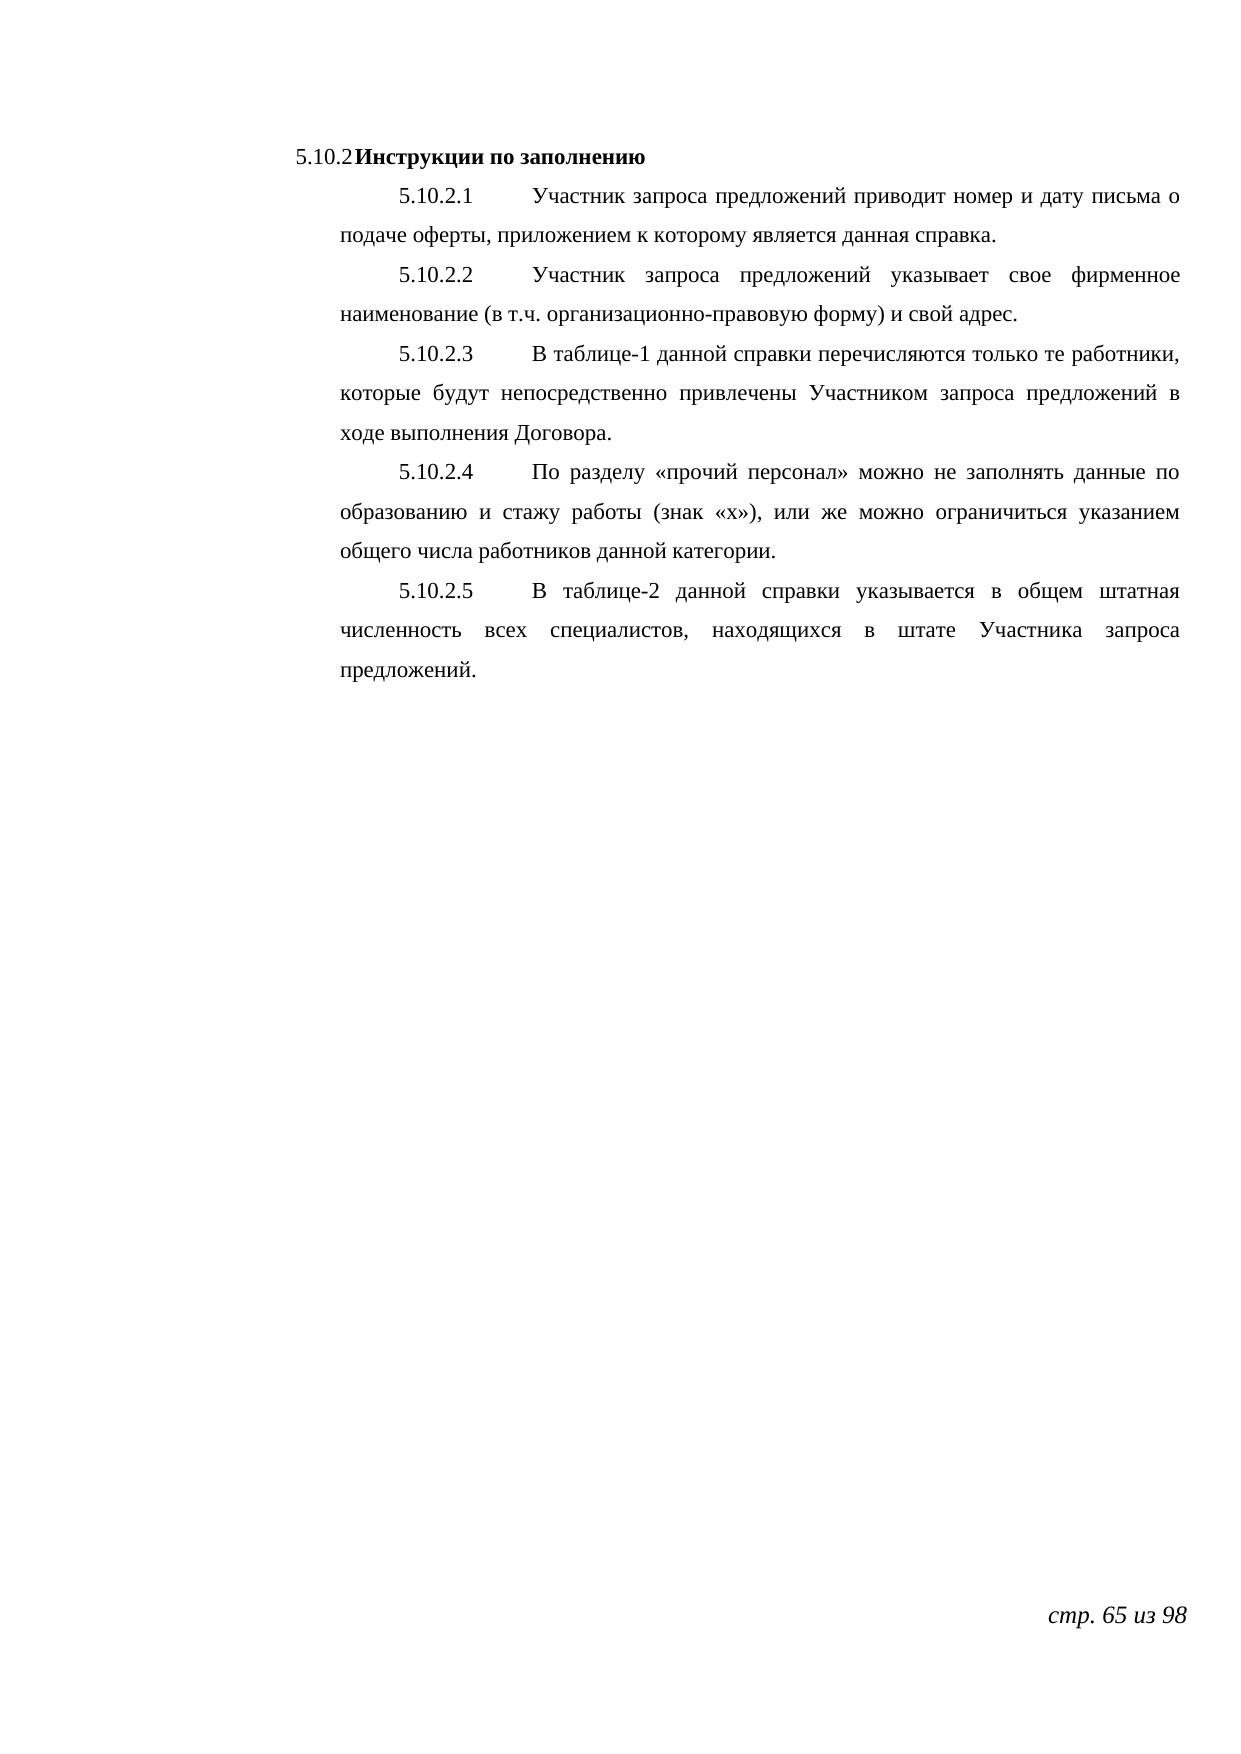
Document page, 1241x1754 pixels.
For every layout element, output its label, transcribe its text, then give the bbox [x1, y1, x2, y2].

text Участник запроса предложений указывает свое фирменное наименование (в т.ч. организационно-правовую форму) и свой адрес. [340, 261, 1181, 327]
text Участник запроса предложений приводит номер и дату письма о подаче оферты, приложением к которому является данная справка. [340, 182, 1181, 248]
text В таблице-2 данной справки указывается в общем штатная численность всех специалистов, находящихся в штате Участника запроса предложений. [340, 577, 1181, 682]
text В таблице-1 данной справки перечисляются только те работники, которые будут непосредственно привлечены Участником запроса предложений в ходе выполнения Договора. [340, 340, 1181, 445]
text Инструкции по заполнению [236, 143, 1181, 169]
text По разделу «прочий персонал» можно не заполнять данные по образованию и стажу работы (знак «х»), или же можно ограничиться указанием общего числа работников данной категории. [340, 458, 1181, 564]
